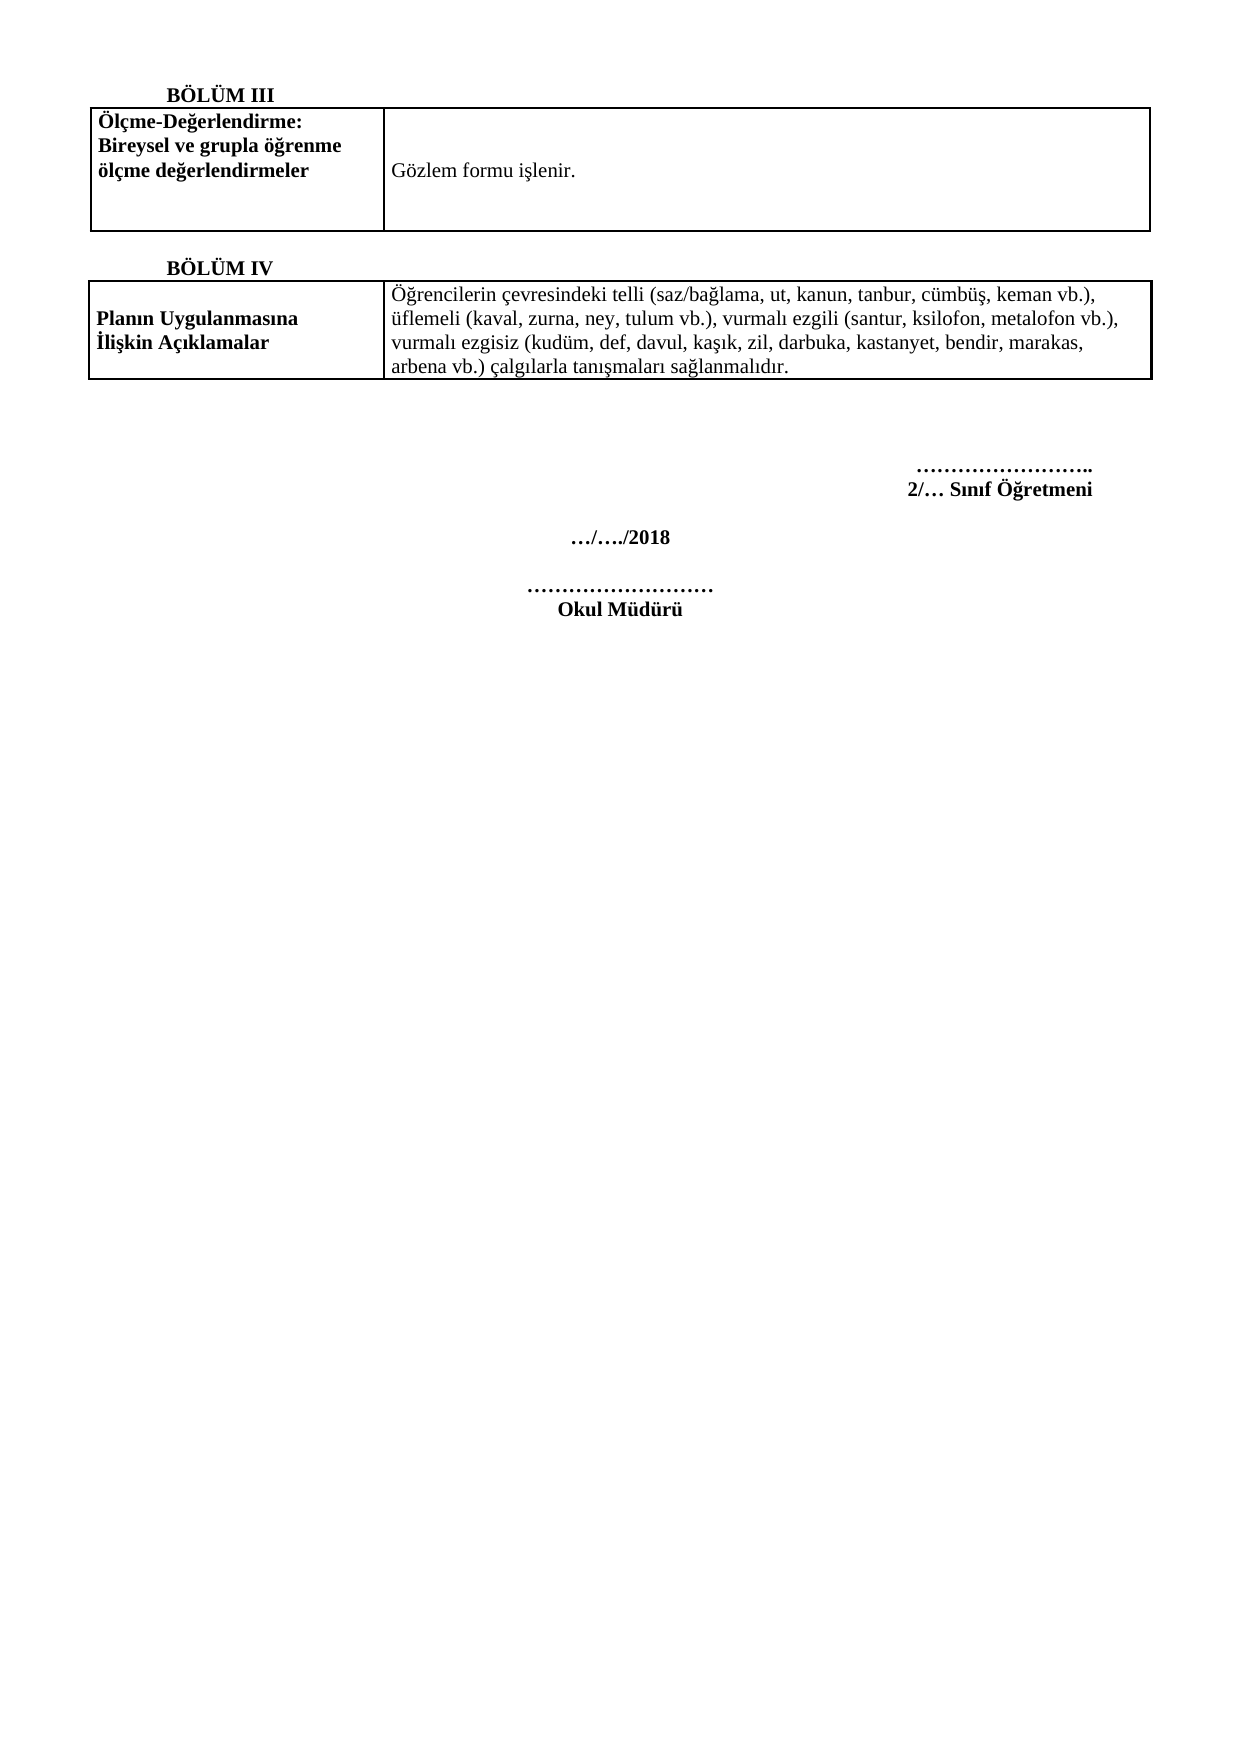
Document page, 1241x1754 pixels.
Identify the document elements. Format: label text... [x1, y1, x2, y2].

text …………………….. [148, 452, 1093, 477]
text ……………………… [148, 573, 1093, 597]
text …/…./2018 [148, 525, 1093, 549]
table_header Planın Uygulanmasına İlişkin Açıklamalar [90, 282, 383, 378]
text 2/… Sınıf Öğretmeni [148, 477, 1093, 501]
table_header Öğrencilerin çevresindeki telli (saz/bağlama, ut, kanun, tanbur, cümbüş, keman vb.), üflemeli (kaval, zurna, ney, tulum vb.), vurmalı ezgili (santur, ksilofon, metalofon vb.), vurmalı ezgisiz (kudüm, def, davul, kaşık, zil, darbuka, kastanyet, bendir, marakas, arbena vb.) çalgılarla tanışmaları sağlanmalıdır. [385, 282, 1150, 378]
text Okul Müdürü [148, 597, 1093, 621]
subtitle BÖLÜM IV [148, 256, 1093, 280]
table_header Gözlem formu işlenir. [385, 109, 1149, 230]
subtitle BÖLÜM III [148, 83, 1093, 107]
table_header Ölçme-Değerlendirme: Bireysel ve grupla öğrenme ölçme değerlendirmeler [92, 109, 383, 230]
